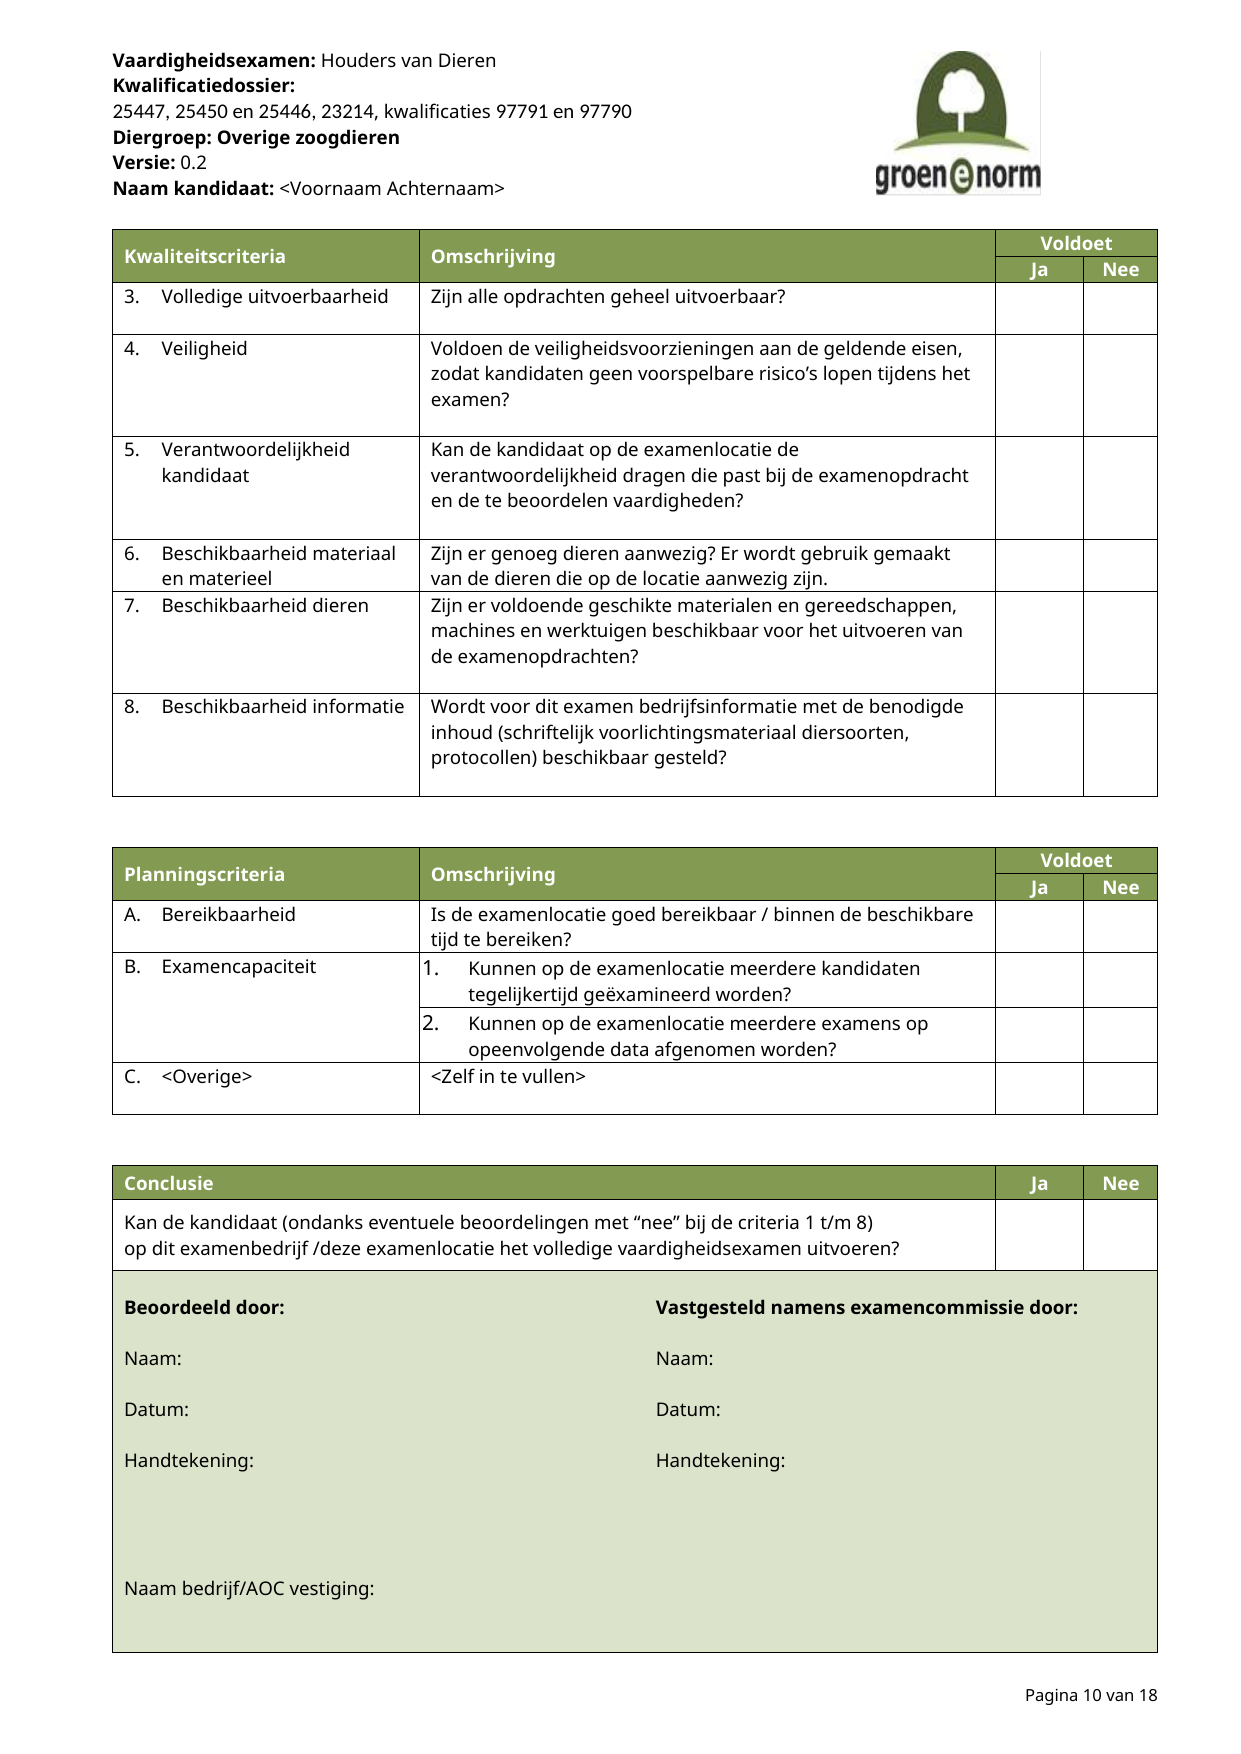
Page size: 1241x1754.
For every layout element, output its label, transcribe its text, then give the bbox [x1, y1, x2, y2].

table_cell [996, 953, 1083, 1007]
table_cell [996, 592, 1083, 692]
table_cell Volledige uitvoerbaarheid [113, 283, 419, 334]
table_cell [996, 1200, 1083, 1270]
table_cell Is de examenlocatie goed bereikbaar / binnen de beschikbare tijd te bereiken? [420, 901, 995, 952]
picture [876, 51, 1042, 197]
table_cell Nee [1084, 874, 1157, 900]
table_cell [996, 901, 1083, 952]
table_header Ja [996, 1166, 1083, 1199]
table_cell Bereikbaarheid [113, 901, 419, 952]
table_header Planningscriteria [113, 848, 419, 900]
table_cell [1084, 1008, 1157, 1062]
table_cell [1084, 437, 1157, 539]
table_cell Zijn alle opdrachten geheel uitvoerbaar? [420, 283, 995, 334]
table_cell [996, 540, 1083, 591]
table_header Omschrijving [420, 230, 995, 282]
table_cell Zijn er genoeg dieren aanwezig? Er wordt gebruik gemaakt van de dieren die op de locatie aanwezig zijn. [420, 540, 995, 591]
table_cell Beoordeeld door: Vastgesteld namens examencommissie door: Naam: Naam: Datum: Datum: Handtekening: Handtekening: Naam bedrijf/AOC vestiging: [113, 1271, 1157, 1652]
table_header Voldoet [996, 848, 1157, 873]
table_cell Beschikbaarheid informatie [113, 694, 419, 796]
table_cell [1084, 335, 1157, 436]
table_cell Kan de kandidaat (ondanks eventuele beoordelingen met “nee” bij de criteria 1 t/m 8) op dit examenbedrijf /deze examenlocatie het volledige vaardigheidsexamen uitvoeren? [113, 1200, 995, 1270]
table_cell Ja [996, 257, 1083, 282]
table_cell Wordt voor dit examen bedrijfsinformatie met de benodigde inhoud (schriftelijk voorlichtingsmateriaal diersoorten, protocollen) beschikbaar gesteld? [420, 694, 995, 796]
table_cell [1084, 540, 1157, 591]
table_cell [1084, 953, 1157, 1007]
table_header Conclusie [113, 1166, 995, 1199]
table_cell Voldoen de veiligheidsvoorzieningen aan de geldende eisen, zodat kandidaten geen voorspelbare risico’s lopen tijdens het examen? [420, 335, 995, 436]
table_header Omschrijving [420, 848, 995, 900]
table_cell Zijn er voldoende geschikte materialen en gereedschappen, machines en werktuigen beschikbaar voor het uitvoeren van de examenopdrachten? [420, 592, 995, 692]
table_header Voldoet [996, 230, 1157, 256]
table_cell [1084, 592, 1157, 692]
table_cell Nee [1084, 257, 1157, 282]
table_cell [1084, 283, 1157, 334]
table_cell [996, 694, 1083, 796]
table_cell Kunnen op de examenlocatie meerdere kandidaten tegelijkertijd geëxamineerd worden? [420, 953, 995, 1007]
table_cell [1084, 694, 1157, 796]
table_cell Beschikbaarheid materiaal en materieel [113, 540, 419, 591]
table_cell <Zelf in te vullen> [420, 1063, 995, 1114]
table_cell [996, 283, 1083, 334]
table_cell [996, 1063, 1083, 1114]
table_header Nee [1084, 1166, 1157, 1199]
table_cell [996, 1008, 1083, 1062]
table_cell [996, 335, 1083, 436]
table_cell Verantwoordelijkheid kandidaat [113, 437, 419, 539]
table_cell Kan de kandidaat op de examenlocatie de verantwoordelijkheid dragen die past bij de examenopdracht en de te beoordelen vaardigheden? [420, 437, 995, 539]
table_cell Beschikbaarheid dieren [113, 592, 419, 692]
table_cell Kunnen op de examenlocatie meerdere examens op opeenvolgende data afgenomen worden? [420, 1008, 995, 1062]
table_cell Ja [996, 874, 1083, 900]
table_cell [1084, 1200, 1157, 1270]
table_cell <Overige> [113, 1063, 419, 1114]
table_cell [996, 437, 1083, 539]
table_cell [1084, 901, 1157, 952]
table_header Kwaliteitscriteria [113, 230, 419, 282]
table_cell [1084, 1063, 1157, 1114]
table_cell Veiligheid [113, 335, 419, 436]
table_cell Examencapaciteit [113, 953, 419, 1062]
